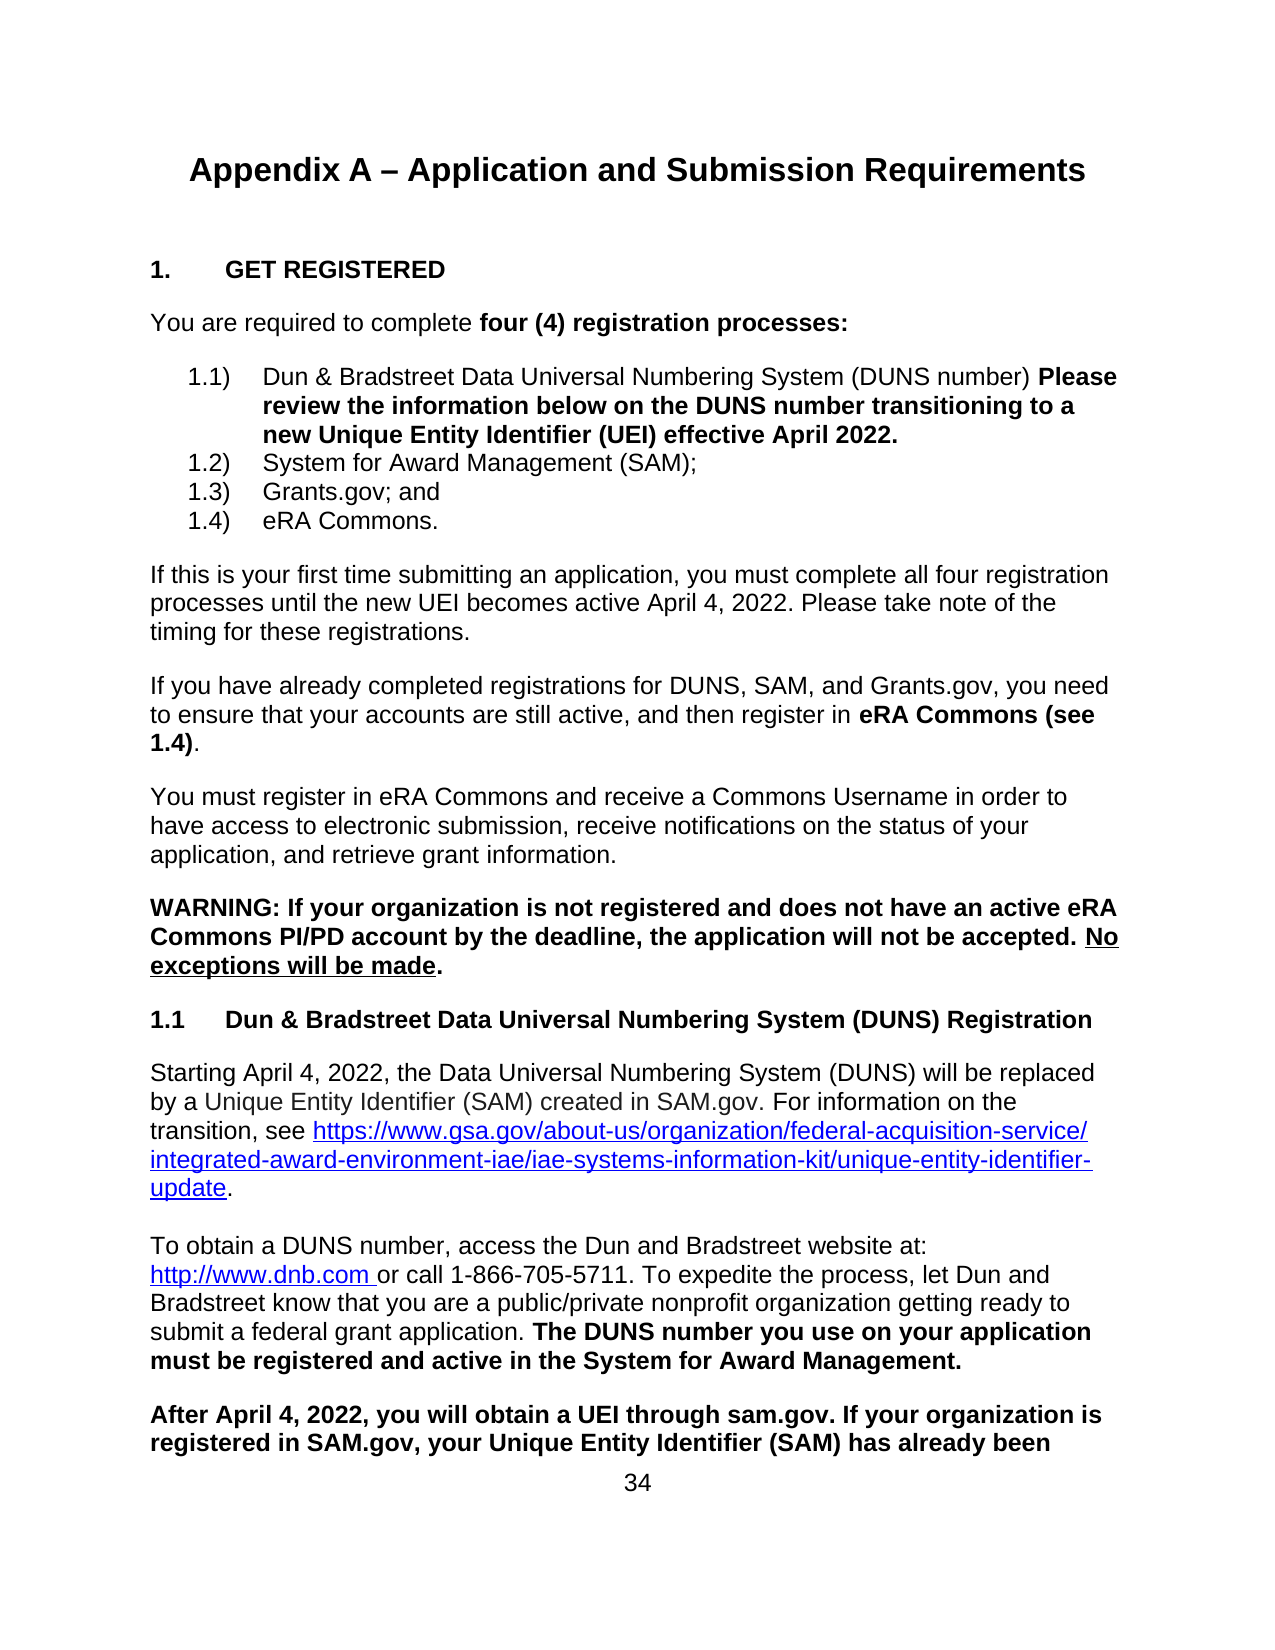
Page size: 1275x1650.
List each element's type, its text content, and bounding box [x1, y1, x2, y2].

list Grants.gov; and [187, 477, 1125, 506]
subtitle Appendix A – Application and Submission Requirements [150, 150, 1125, 188]
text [150, 1400, 1125, 1457]
text You are required to complete four (4) registration processes: [150, 308, 1125, 337]
text To obtain a DUNS number, access the Dun and Bradstreet website at: http://www.dnb.com or call 1-866-705-5711. To expedite the process, let Dun and Bradstreet know that you are a public/private nonprofit organization getting ready to submit a federal grant application. The DUNS number you use on your application must be registered and active in the System for Award Management. [150, 1231, 1125, 1375]
subtitle 1. GET REGISTERED [150, 255, 1125, 283]
list eRA Commons. [187, 506, 1125, 535]
text 1.1 Dun & Bradstreet Data Universal Numbering System (DUNS) Registration [150, 1005, 1125, 1033]
list Starting April 4, 2022, the Data Universal Numbering System (DUNS) will be replaced by a Unique Entity Identifier (SAM) created in SAM.gov. For information on the transition, see https://www.gsa.gov/about-us/organization/federal-acquisition-service/integrated-award-environment-iae/iae-systems-information-kit/unique-entity-identifier-update. [150, 1058, 1125, 1202]
list System for Award Management (SAM); [187, 448, 1125, 477]
text If this is your first time submitting an application, you must complete all four registration processes until the new UEI becomes active April 4, 2022. Please take note of the timing for these registrations. [150, 560, 1125, 646]
text WARNING: If your organization is not registered and does not have an active eRA Commons PI/PD account by the deadline, the application will not be accepted. No exceptions will be made. [150, 893, 1125, 980]
list Dun & Bradstreet Data Universal Numbering System (DUNS number) Please review the information below on the DUNS number transitioning to a new Unique Entity Identifier (UEI) effective April 2022. [187, 362, 1125, 448]
text You must register in eRA Commons and receive a Commons Username in order to have access to electronic submission, receive notifications on the status of your application, and retrieve grant information. [150, 782, 1125, 868]
text If you have already completed registrations for DUNS, SAM, and Grants.gov, you need to ensure that your accounts are still active, and then register in eRA Commons (see 1.4). [150, 671, 1125, 757]
